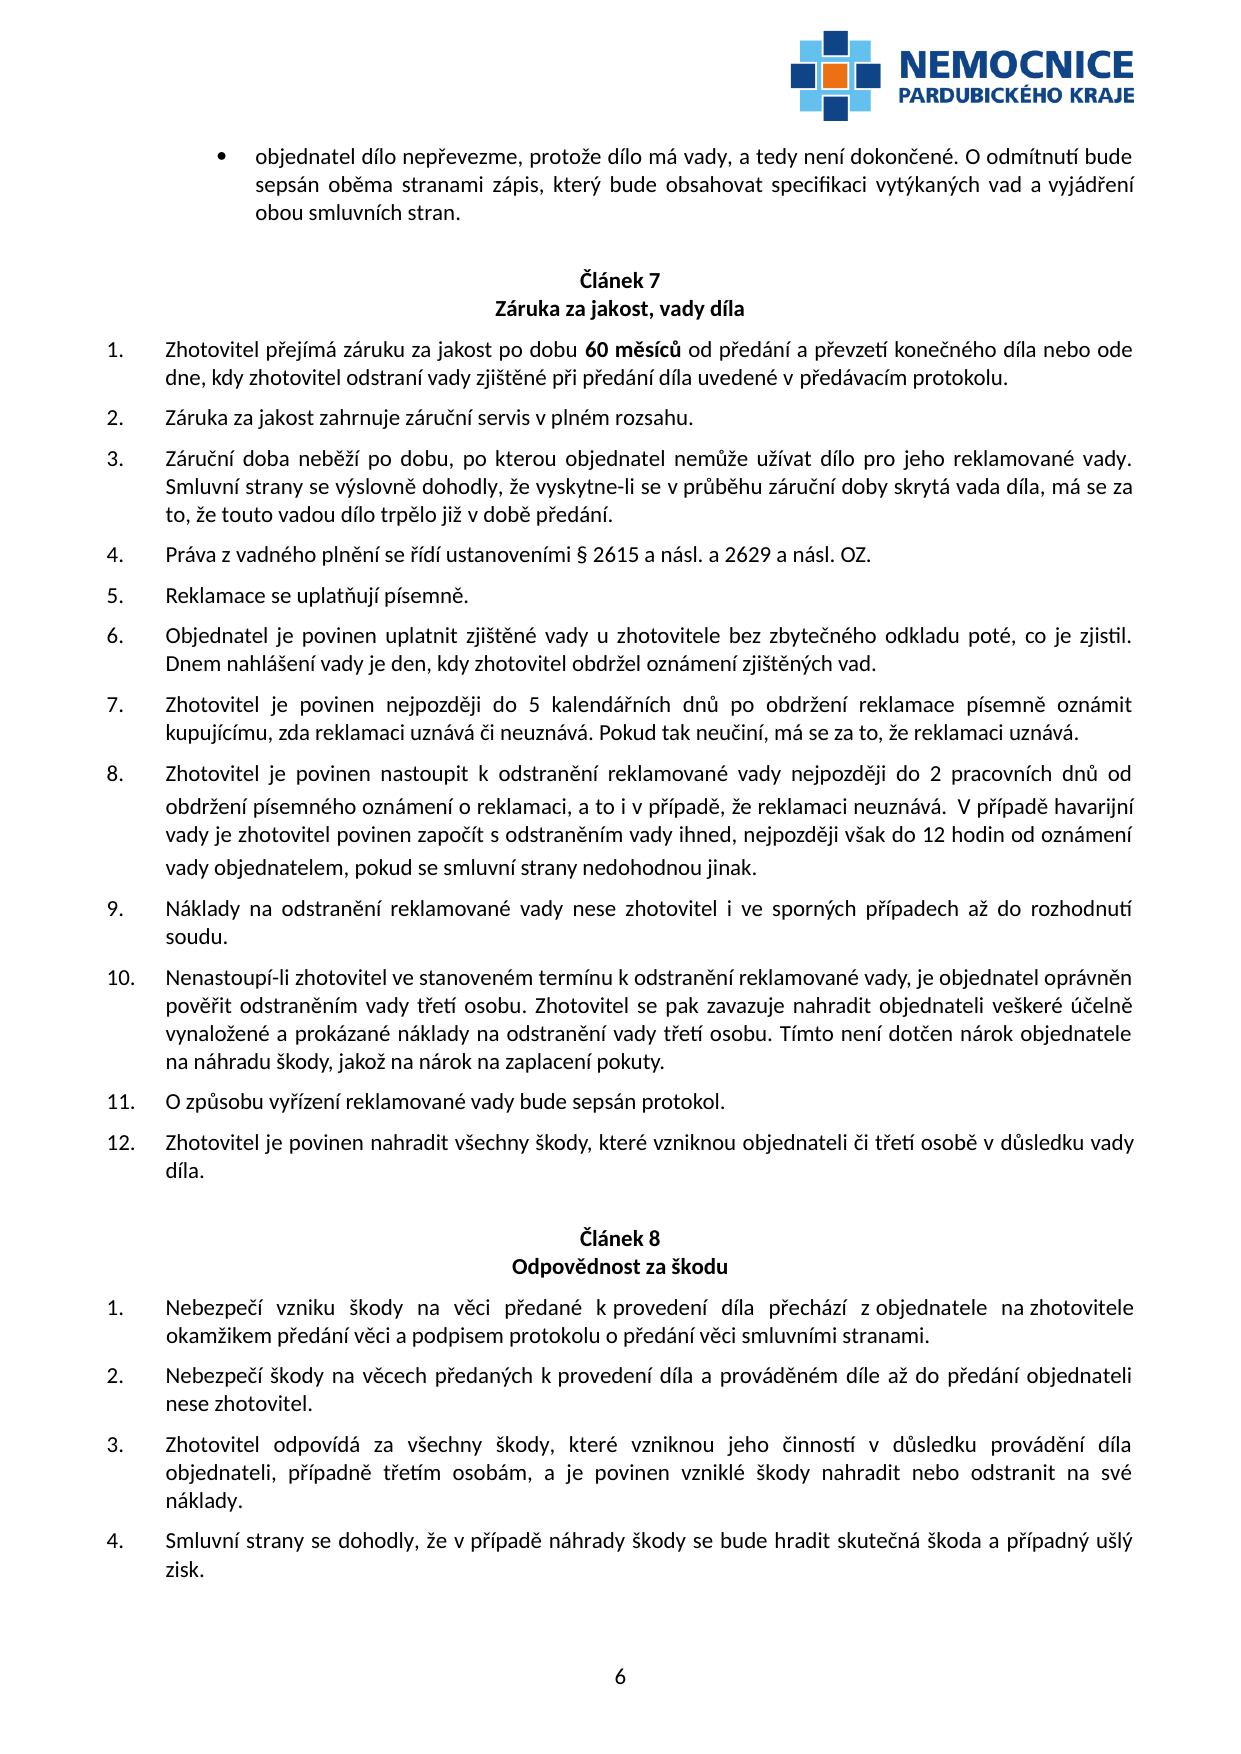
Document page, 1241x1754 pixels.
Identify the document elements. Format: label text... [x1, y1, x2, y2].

text 2. Záruka za jakost zahrnuje záruční servis v plném rozsahu. [106, 403, 1134, 431]
list objednatel dílo nepřevezme, protože dílo má vady, a tedy není dokončené. O odmítnutí bude sepsán oběma stranami zápis, který bude obsahovat specifikaci vytýkaných vad a vyjádření obou smluvních stran. [218, 142, 1134, 226]
subtitle 7. Zhotovitel je povinen nejpozději do 5 kalendářních dnů po obdržení reklamace písemně oznámit kupujícímu, zda reklamaci uznává či neuznává. Pokud tak neučiní, má se za to, že reklamaci uznává. [106, 690, 1134, 746]
text Odpovědnost za škodu [106, 1252, 1134, 1281]
text Článek 7 [106, 266, 1134, 294]
subtitle 5. Reklamace se uplatňují písemně. [106, 581, 1134, 609]
subtitle 6. Objednatel je povinen uplatnit zjištěné vady u zhotovitele bez zbytečného odkladu poté, co je zjistil. Dnem nahlášení vady je den, kdy zhotovitel obdržel oznámení zjištěných vad. [106, 622, 1134, 678]
subtitle 4. Práva z vadného plnění se řídí ustanoveními § 2615 a násl. a 2629 a násl. OZ. [106, 541, 1134, 568]
picture [789, 29, 1134, 122]
subtitle 12. Zhotovitel je povinen nahradit všechny škody, které vzniknou objednateli či třetí osobě v důsledku vady díla. [106, 1128, 1134, 1184]
subtitle 11. O způsobu vyřízení reklamované vady bude sepsán protokol. [106, 1087, 1134, 1115]
text 1. Nebezpečí vzniku škody na věci předané k provedení díla přechází z objednatele na zhotovitele okamžikem předání věci a podpisem protokolu o předání věci smluvními stranami. [106, 1293, 1134, 1349]
text 3. Zhotovitel odpovídá za všechny škody, které vzniknou jeho činností v důsledku provádění díla objednateli, případně třetím osobám, a je povinen vzniklé škody nahradit nebo odstranit na své náklady. [106, 1430, 1134, 1514]
subtitle 10. Nenastoupí-li zhotovitel ve stanoveném termínu k odstranění reklamované vady, je objednatel oprávněn pověřit odstraněním vady třetí osobu. Zhotovitel se pak zavazuje nahradit objednateli veškeré účelně vynaložené a prokázané náklady na odstranění vady třetí osobu. Tímto není dotčen nárok objednatele na náhradu škody, jakož na nárok na zaplacení pokuty. [106, 963, 1134, 1075]
text 2. Nebezpečí škody na věcech předaných k provedení díla a prováděném díle až do předání objednateli nese zhotovitel. [106, 1362, 1134, 1418]
subtitle 8. Zhotovitel je povinen nastoupit k odstranění reklamované vady nejpozději do 2 pracovních dnů od obdržení písemného oznámení o reklamaci, a to i v případě, že reklamaci neuznává. V případě havarijní vady je zhotovitel povinen započít s odstraněním vady ihned, nejpozději však do 12 hodin od oznámení vady objednatelem, pokud se smluvní strany nedohodnou jinak. [106, 759, 1134, 882]
text Článek 8 [106, 1224, 1134, 1252]
text 4. Smluvní strany se dohodly, že v případě náhrady škody se bude hradit skutečná škoda a případný ušlý zisk. [106, 1527, 1134, 1583]
text 3. Záruční doba neběží po dobu, po kterou objednatel nemůže užívat dílo pro jeho reklamované vady. Smluvní strany se výslovně dohodly, že vyskytne-li se v průběhu záruční doby skrytá vada díla, má se za to, že touto vadou dílo trpělo již v době předání. [106, 444, 1134, 528]
text Záruka za jakost, vady díla [106, 294, 1134, 322]
subtitle 1. Zhotovitel přejímá záruku za jakost po dobu 60 měsíců od předání a převzetí konečného díla nebo ode dne, kdy zhotovitel odstraní vady zjištěné při předání díla uvedené v předávacím protokolu. [106, 335, 1134, 391]
subtitle 9. Náklady na odstranění reklamované vady nese zhotovitel i ve sporných případech až do rozhodnutí soudu. [106, 894, 1134, 950]
